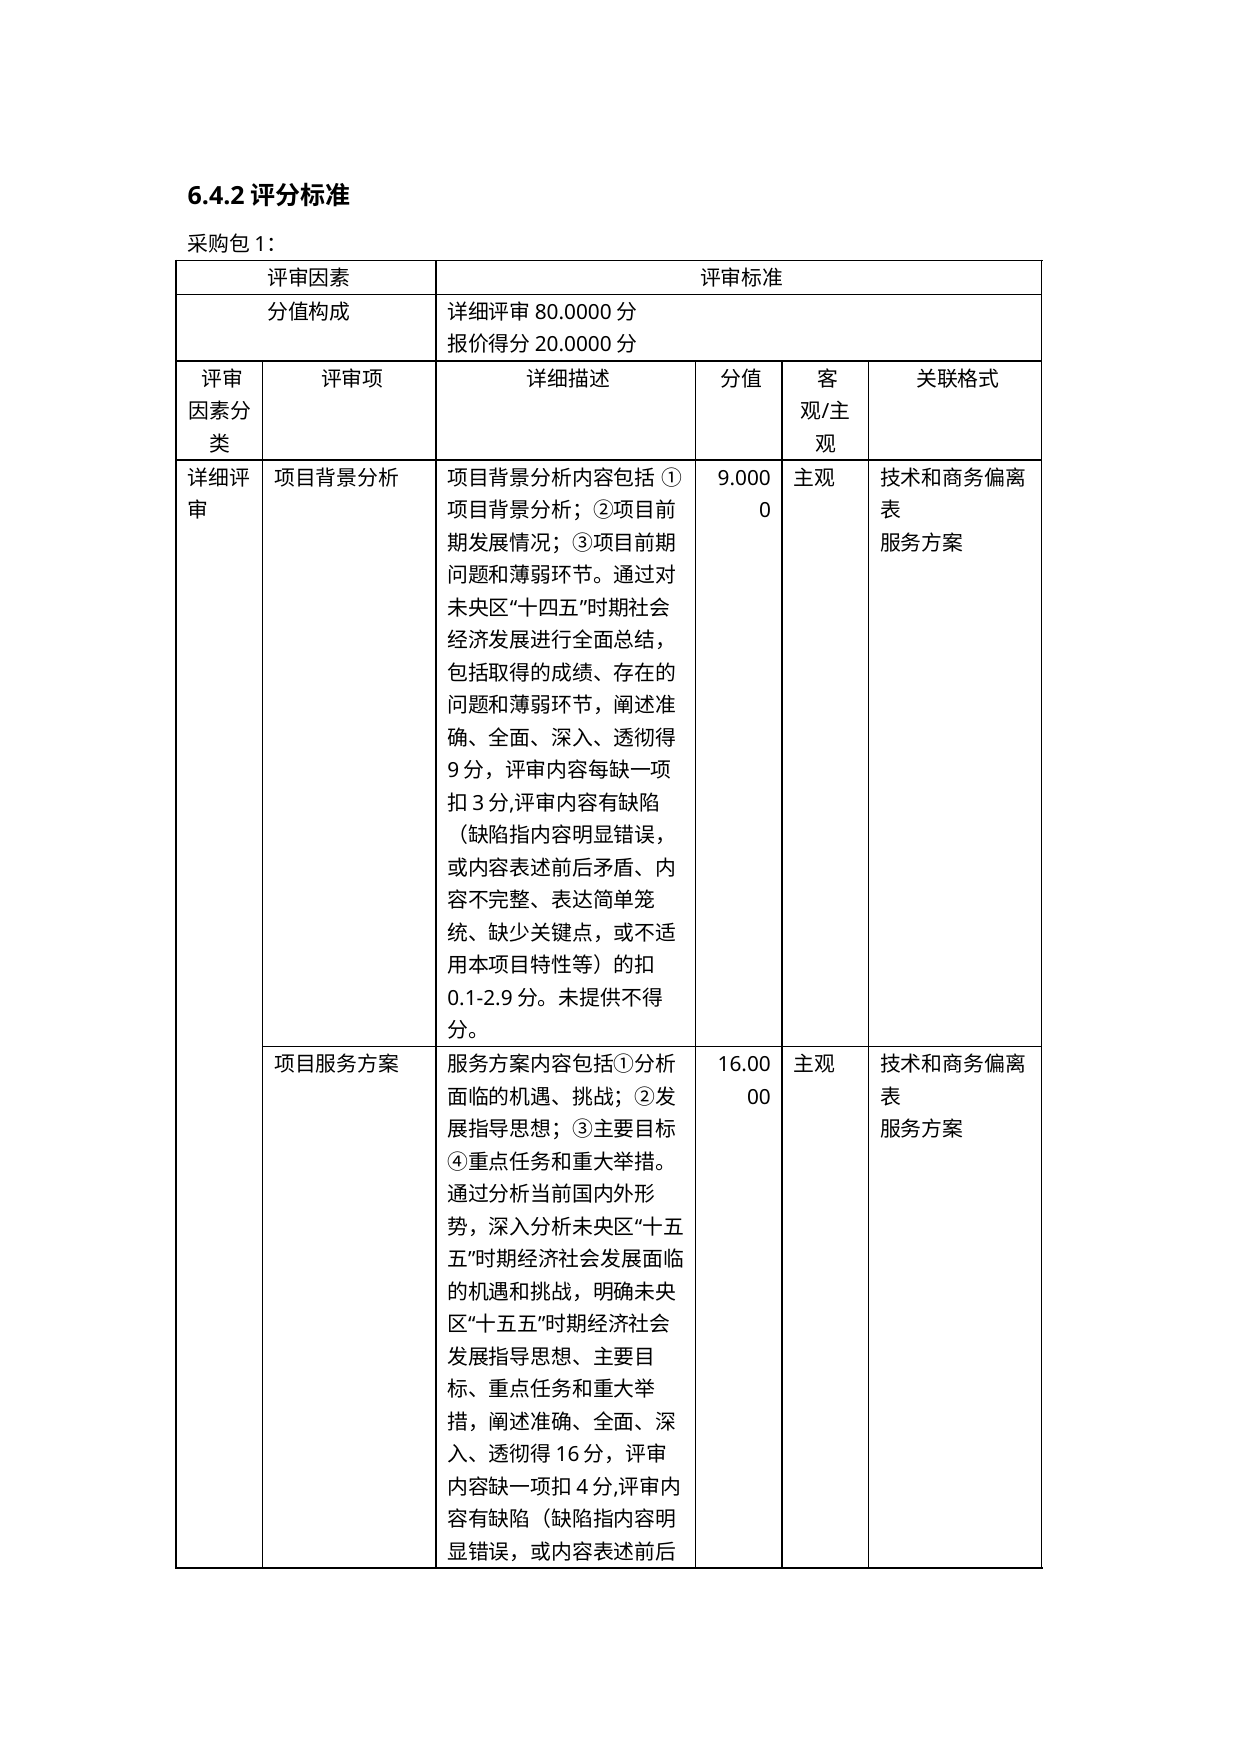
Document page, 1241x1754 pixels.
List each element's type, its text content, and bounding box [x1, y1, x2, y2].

table_cell 技术和商务偏离表 服务方案 [869, 1047, 1041, 1567]
table_header 评审标准 [437, 261, 1041, 293]
table_cell 项目背景分析 [263, 461, 435, 1046]
table_cell 技术和商务偏离表 服务方案 [869, 461, 1041, 1046]
table_cell 9.0000 [696, 461, 781, 1046]
table_cell 分值构成 [177, 295, 435, 360]
table_cell 关联格式 [869, 362, 1041, 459]
table_cell 主观 [783, 1047, 868, 1567]
table_cell 详细评审 [177, 461, 262, 1567]
table_cell 项目服务方案 [263, 1047, 435, 1567]
table_cell 详细描述 [437, 362, 695, 459]
table_cell 评审项 [263, 362, 435, 459]
table_cell 分值 [696, 362, 781, 459]
table_cell 主观 [783, 461, 868, 1046]
table_cell 项目背景分析内容包括 ①项目背景分析；②项目前期发展情况；③项目前期问题和薄弱环节。通过对未央区“十四五”时期社会经济发展进行全面总结，包括取得的成绩、存在的问题和薄弱环节，阐述准确、全面、深入、透彻得9分，评审内容每缺一项扣3分,评审内容有缺陷（缺陷指内容明显错误，或内容表述前后矛盾、内容不完整、表达简单笼统、缺少关键点，或不适用本项目特性等）的扣0.1-2.9分。未提供不得分。 [437, 461, 695, 1046]
table_cell 评审因素分类 [177, 362, 262, 459]
table_header 评审因素 [177, 261, 435, 293]
text 6.4.2评分标准 [187, 162, 1053, 227]
text 采购包1： [187, 227, 1053, 259]
table_cell 16.0000 [696, 1047, 781, 1567]
table_cell 详细评审80.0000分 报价得分20.0000分 [437, 295, 1041, 360]
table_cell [437, 1047, 695, 1567]
table_cell 客观/主观 [783, 362, 868, 459]
